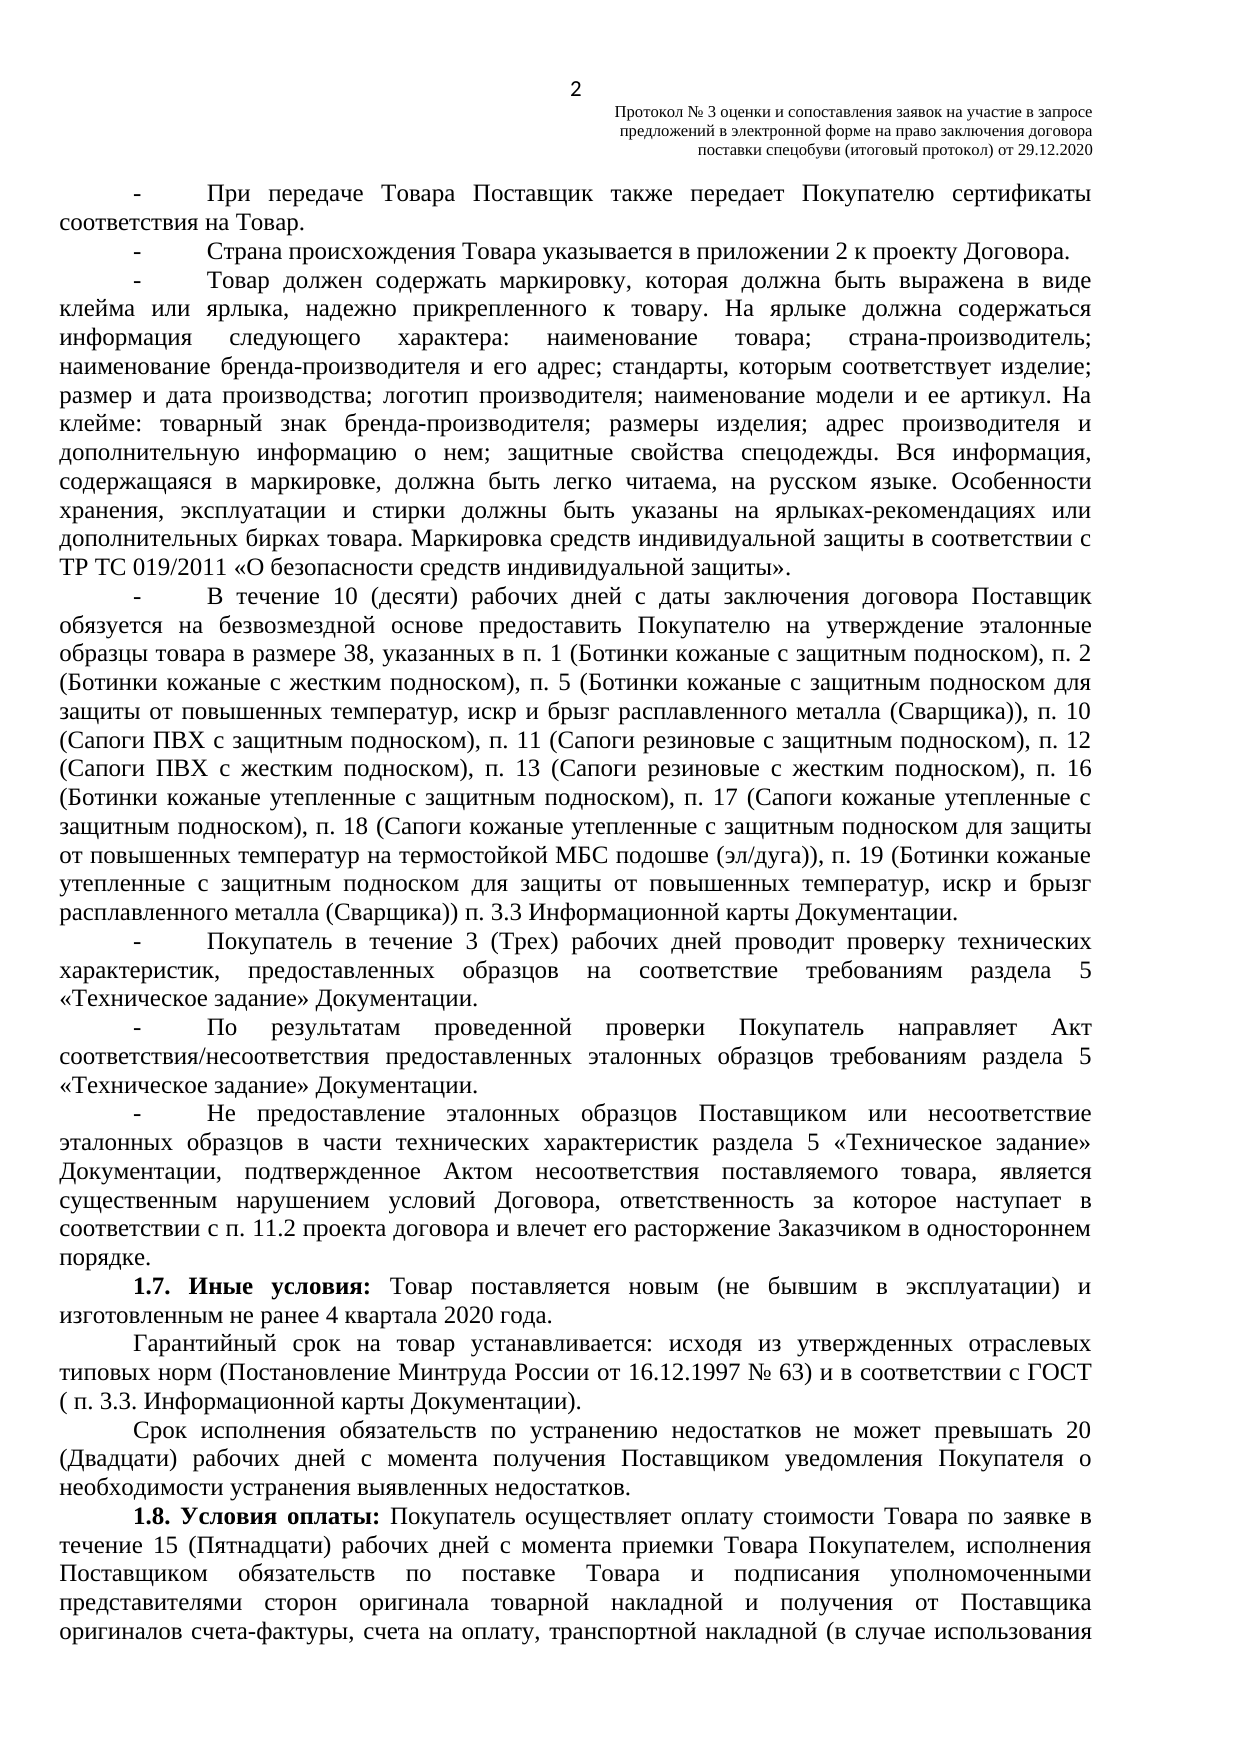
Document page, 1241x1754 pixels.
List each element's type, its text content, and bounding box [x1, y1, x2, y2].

text - Не предоставление эталонных образцов Поставщиком или несоответствие эталонных образцов в части технических характеристик раздела 5 «Техническое задание» Документации, подтвержденное Актом несоответствия поставляемого товара, является существенным нарушением условий Договора, ответственность за которое наступает в соответствии с п. 11.2 проекта договора и влечет его расторжение Заказчиком в одностороннем порядке. [59, 1098, 1092, 1271]
text - По результатам проведенной проверки Покупатель направляет Акт соответствия/несоответствия предоставленных эталонных образцов требованиям раздела 5 «Техническое задание» Документации. [59, 1012, 1092, 1098]
text - В течение 10 (десяти) рабочих дней с даты заключения договора Поставщик обязуется на безвозмездной основе предоставить Покупателю на утверждение эталонные образцы товара в размере 38, указанных в п. 1 (Ботинки кожаные с защитным подноском), п. 2 (Ботинки кожаные с жестким подноском), п. 5 (Ботинки кожаные с защитным подноском для защиты от повышенных температур, искр и брызг расплавленного металла (Сварщика)), п. 10 (Сапоги ПВХ с защитным подноском), п. 11 (Сапоги резиновые с защитным подноском), п. 12 (Сапоги ПВХ с жестким подноском), п. 13 (Сапоги резиновые с жестким подноском), п. 16 (Ботинки кожаные утепленные с защитным подноском), п. 17 (Сапоги кожаные утепленные с защитным подноском), п. 18 (Сапоги кожаные утепленные с защитным подноском для защиты от повышенных температур на термостойкой МБС подошве (эл/дуга)), п. 19 (Ботинки кожаные утепленные с защитным подноском для защиты от повышенных температур, искр и брызг расплавленного металла (Сварщика)) п. 3.3 Информационной карты Документации. [59, 581, 1092, 926]
text - Покупатель в течение 3 (Трех) рабочих дней проводит проверку технических характеристик, предоставленных образцов на соответствие требованиям раздела 5 «Техническое задание» Документации. [59, 926, 1092, 1012]
text - Страна происхождения Товара указывается в приложении 2 к проекту Договора. [59, 236, 1092, 265]
text 1.7. Иные условия: Товар поставляется новым (не бывшим в эксплуатации) и изготовленным не ранее 4 квартала 2020 года. [59, 1271, 1092, 1328]
text - При передаче Товара Поставщик также передает Покупателю сертификаты соответствия на Товар. [59, 178, 1092, 236]
text Гарантийный срок на товар устанавливается: исходя из утвержденных отраслевых типовых норм (Постановление Минтруда России от 16.12.1997 № 63) и в соответствии с ГОСТ ( п. 3.3. Информационной карты Документации). [59, 1328, 1092, 1415]
text - Товар должен содержать маркировку, которая должна быть выражена в виде клейма или ярлыка, надежно прикрепленного к товару. На ярлыке должна содержаться информация следующего характера: наименование товара; страна-производитель; наименование бренда-производителя и его адрес; стандарты, которым соответствует изделие; размер и дата производства; логотип производителя; наименование модели и ее артикул. На клейме: товарный знак бренда-производителя; размеры изделия; адрес производителя и дополнительную информацию о нем; защитные свойства спецодежды. Вся информация, содержащаяся в маркировке, должна быть легко читаема, на русском языке. Особенности хранения, эксплуатации и стирки должны быть указаны на ярлыках-рекомендациях или дополнительных бирках товара. Маркировка средств индивидуальной защиты в соответствии с ТР ТС 019/2011 «О безопасности средств индивидуальной защиты». [59, 265, 1092, 581]
text Срок исполнения обязательств по устранению недостатков не может превышать 20 (Двадцати) рабочих дней с момента получения Поставщиком уведомления Покупателя о необходимости устранения выявленных недостатков. [59, 1415, 1092, 1501]
